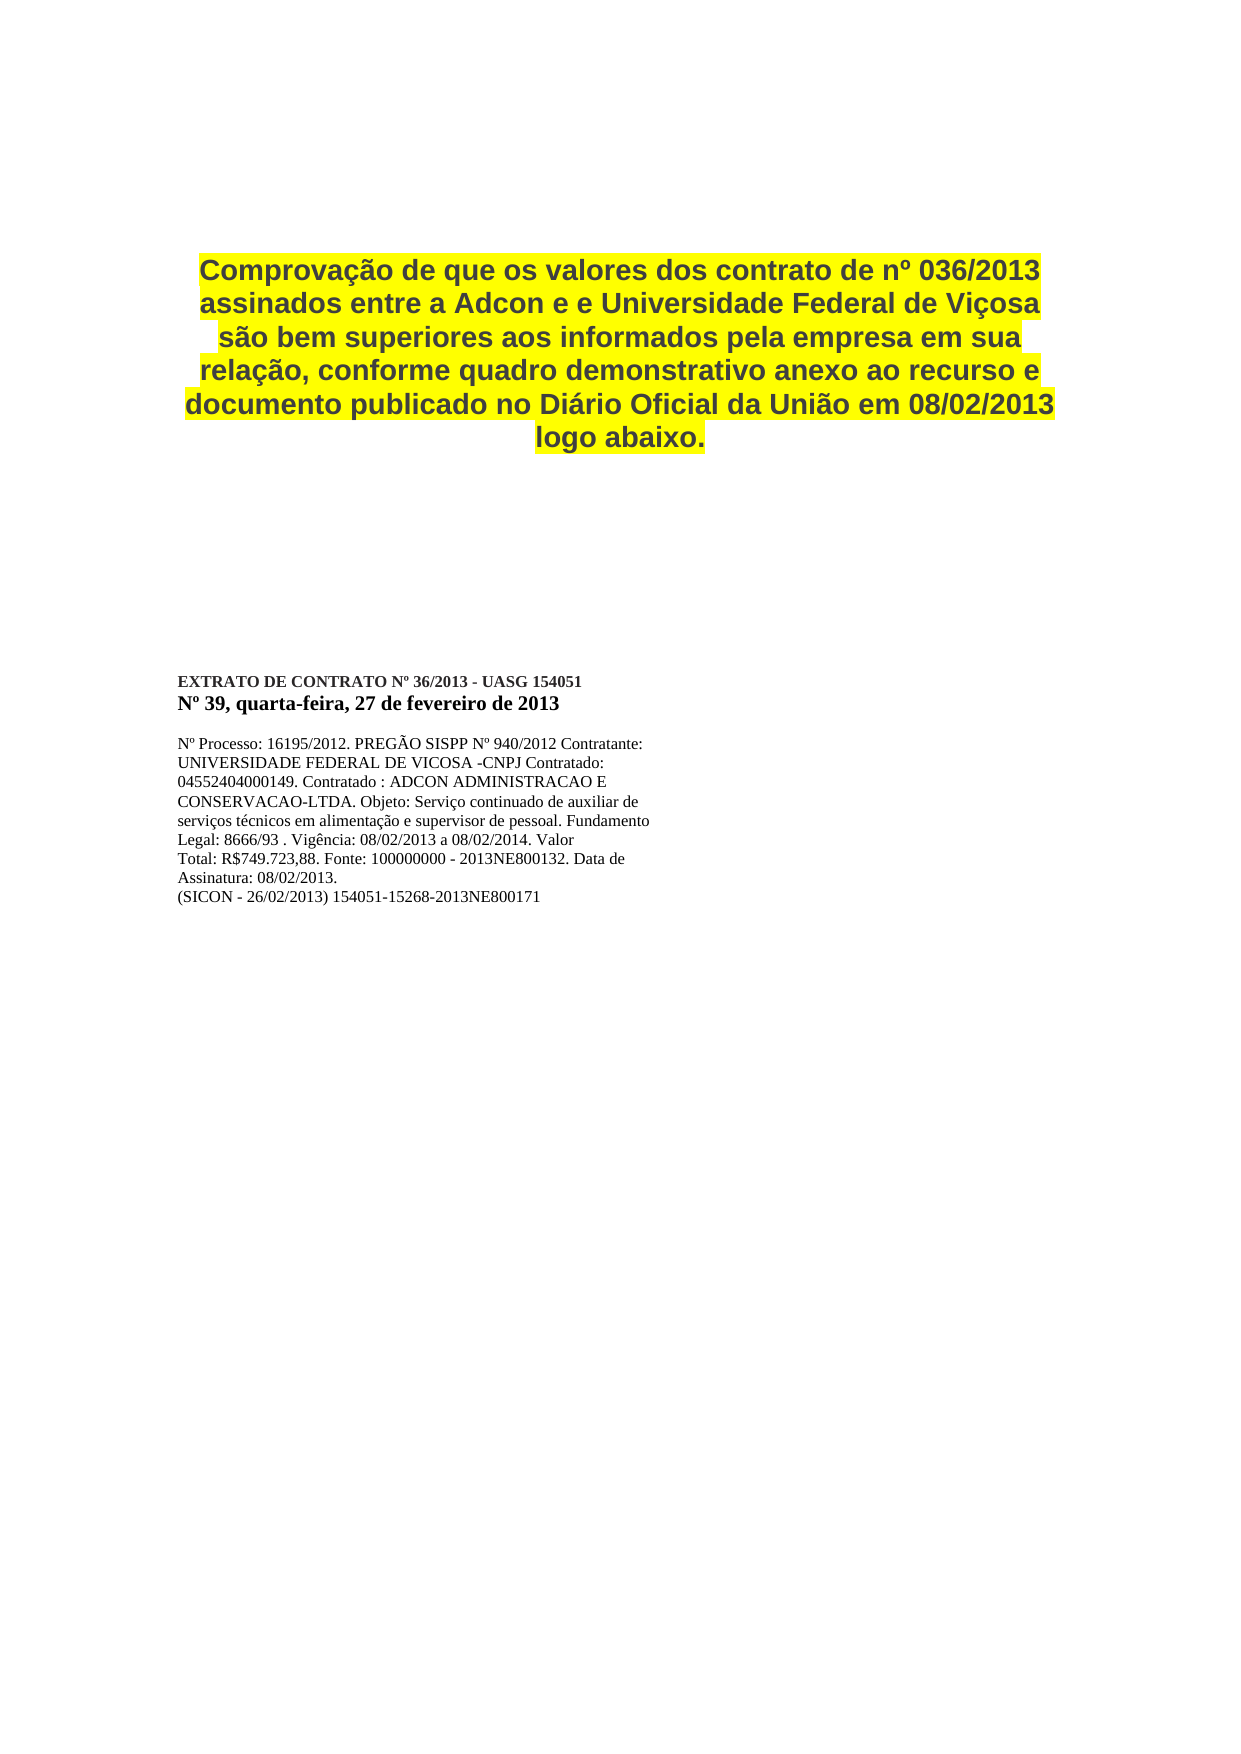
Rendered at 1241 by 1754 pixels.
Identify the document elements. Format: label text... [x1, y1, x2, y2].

text (SICON - 26/02/2013) 154051-15268-2013NE800171 [177, 887, 1063, 906]
text Nº Processo: 16195/2012. PREGÃO SISPP Nº 940/2012 Contratante: [177, 734, 1063, 753]
text Total: R$749.723,88. Fonte: 100000000 - 2013NE800132. Data de [177, 849, 1063, 868]
text UNIVERSIDADE FEDERAL DE VICOSA -CNPJ Contratado: [177, 753, 1063, 772]
text Assinatura: 08/02/2013. [177, 868, 1063, 887]
text Nº 39, quarta-feira, 27 de fevereiro de 2013 [177, 691, 1063, 715]
text CONSERVACAO-LTDA. Objeto: Serviço continuado de auxiliar de [177, 791, 1063, 811]
text EXTRATO DE CONTRATO Nº 36/2013 - UASG 154051 [177, 671, 1063, 691]
text Comprovação de que os valores dos contrato de nº 036/2013 assinados entre a Adcon e e Universidade Federal de Viçosa são bem superiores aos informados pela empresa em sua relação, conforme quadro demonstrativo anexo ao recurso e documento publicado no Diário Oficial da União em 08/02/2013 logo abaixo. [177, 253, 535, 454]
text Legal: 8666/93 . Vigência: 08/02/2013 a 08/02/2014. Valor [177, 830, 1063, 849]
text serviços técnicos em alimentação e supervisor de pessoal. Fundamento [177, 811, 1063, 830]
text 04552404000149. Contratado : ADCON ADMINISTRACAO E [177, 772, 1063, 791]
text Comprovação de que os valores dos contrato de nº 036/2013 assinados entre a Adcon e e Universidade Federal de Viçosa são bem superiores aos informados pela empresa em sua relação, conforme quadro demonstrativo anexo ao recurso e documento publicado no Diário Oficial da União em 08/02/2013 logo abaixo. [705, 253, 1063, 454]
